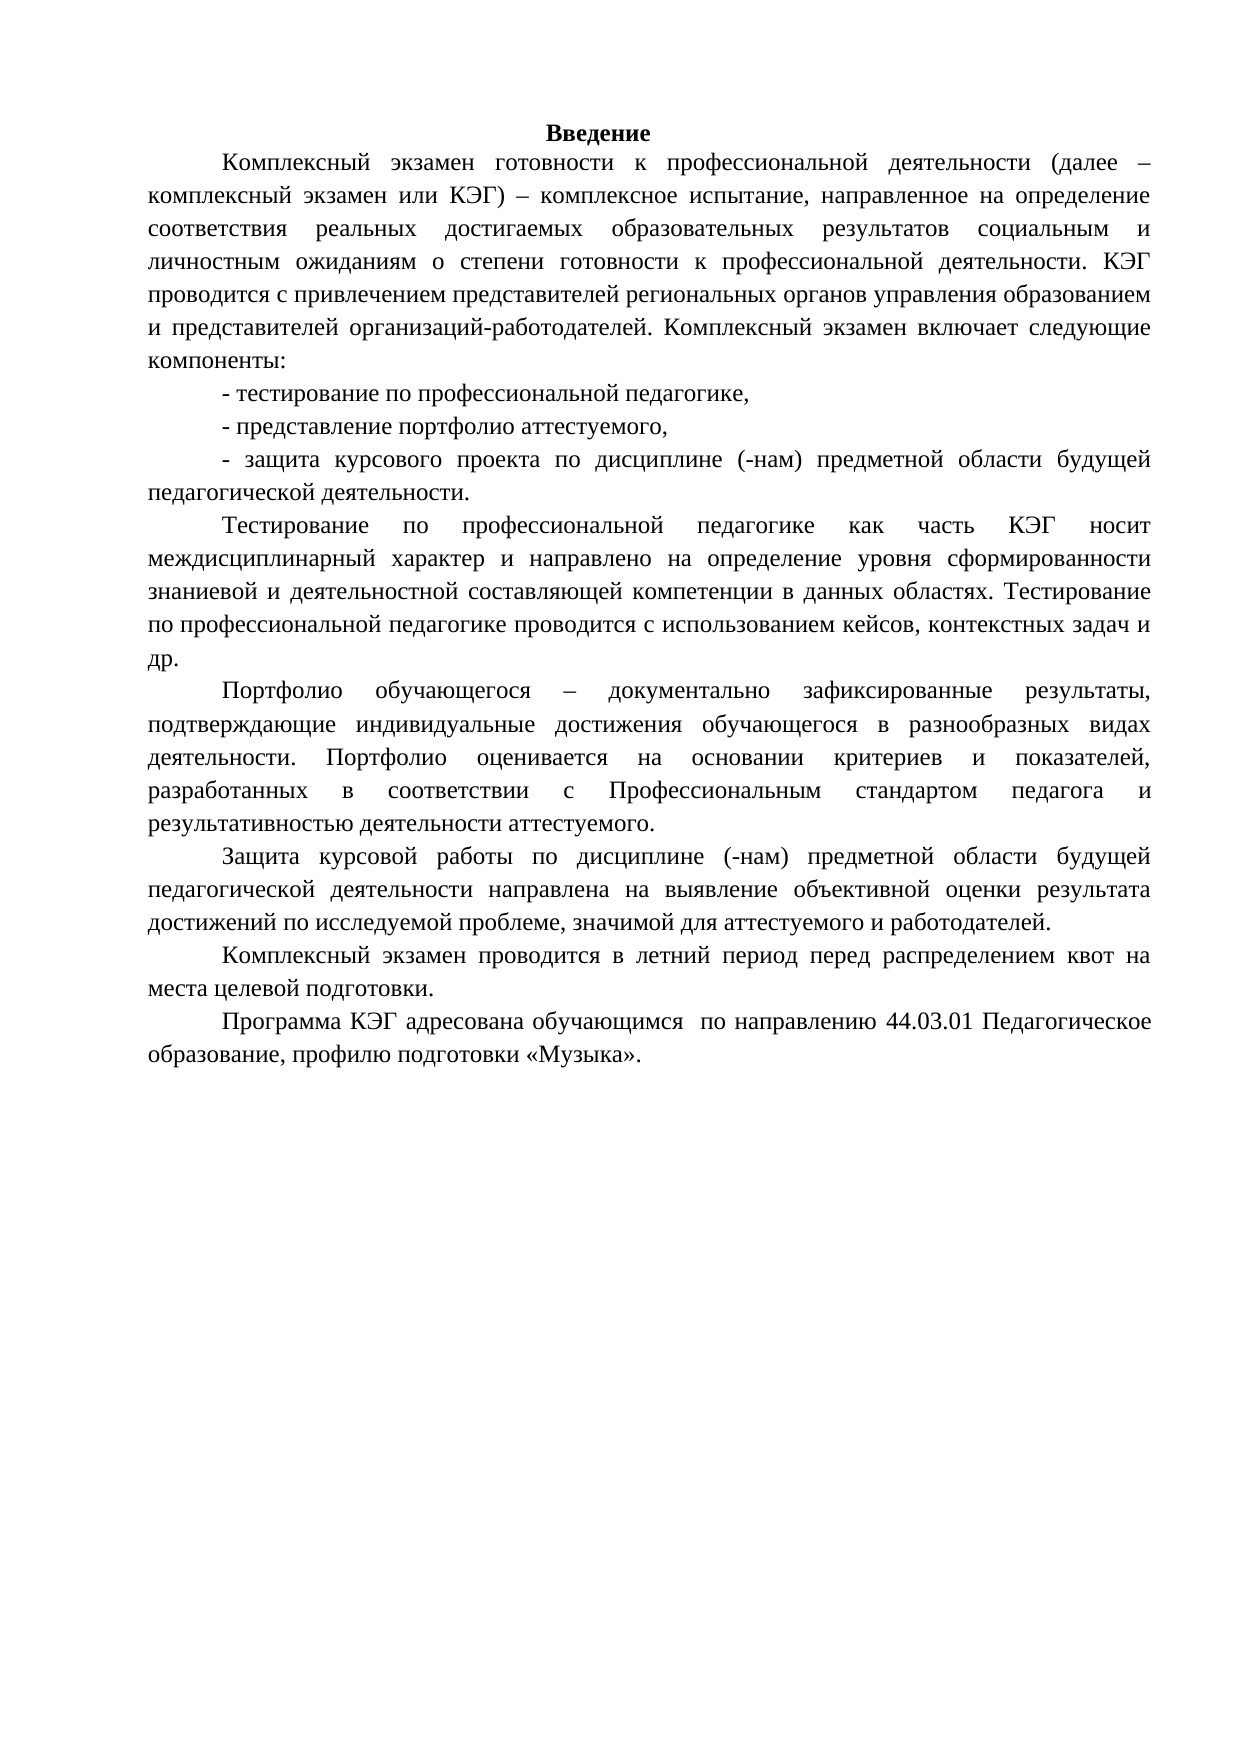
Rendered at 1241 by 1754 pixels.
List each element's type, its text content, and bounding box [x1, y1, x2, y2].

text Тестирование по профессиональной педагогике как часть КЭГ носит междисциплинарный характер и направлено на определение уровня сформированности знаниевой и деятельностной составляющей компетенции в данных областях. Тестирование по профессиональной педагогике проводится с использованием кейсов, контекстных задач и др. [148, 510, 1152, 671]
text - тестирование по профессиональной педагогике, [148, 378, 1152, 407]
text - защита курсового проекта по дисциплине (-нам) предметной области будущей педагогической деятельности. [148, 444, 1152, 506]
text Программа КЭГ адресована обучающимся по направлению 44.03.01 Педагогическое образование, профилю подготовки «Музыка». [148, 1006, 1152, 1068]
text Портфолио обучающегося – документально зафиксированные результаты, подтверждающие индивидуальные достижения обучающегося в разнообразных видах деятельности. Портфолио оценивается на основании критериев и показателей, разработанных в соответствии с Профессиональным стандартом педагога и результативностью деятельности аттестуемого. [148, 676, 1152, 836]
text Комплексный экзамен проводится в летний период перед распределением квот на места целевой подготовки. [148, 940, 1152, 1002]
text Комплексный экзамен готовности к профессиональной деятельности (далее – комплексный экзамен или КЭГ) – комплексное испытание, направленное на определение соответствия реальных достигаемых образовательных результатов социальным и личностным ожиданиям о степени готовности к профессиональной деятельности. КЭГ проводится с привлечением представителей региональных органов управления образованием и представителей организаций-работодателей. Комплексный экзамен включает следующие компоненты: [148, 147, 1152, 374]
text Защита курсовой работы по дисциплине (-нам) предметной области будущей педагогической деятельности направлена на выявление объективной оценки результата достижений по исследуемой проблеме, значимой для аттестуемого и работодателей. [148, 841, 1152, 936]
text - представление портфолио аттестуемого, [148, 411, 1152, 440]
text Введение [44, 118, 1152, 147]
